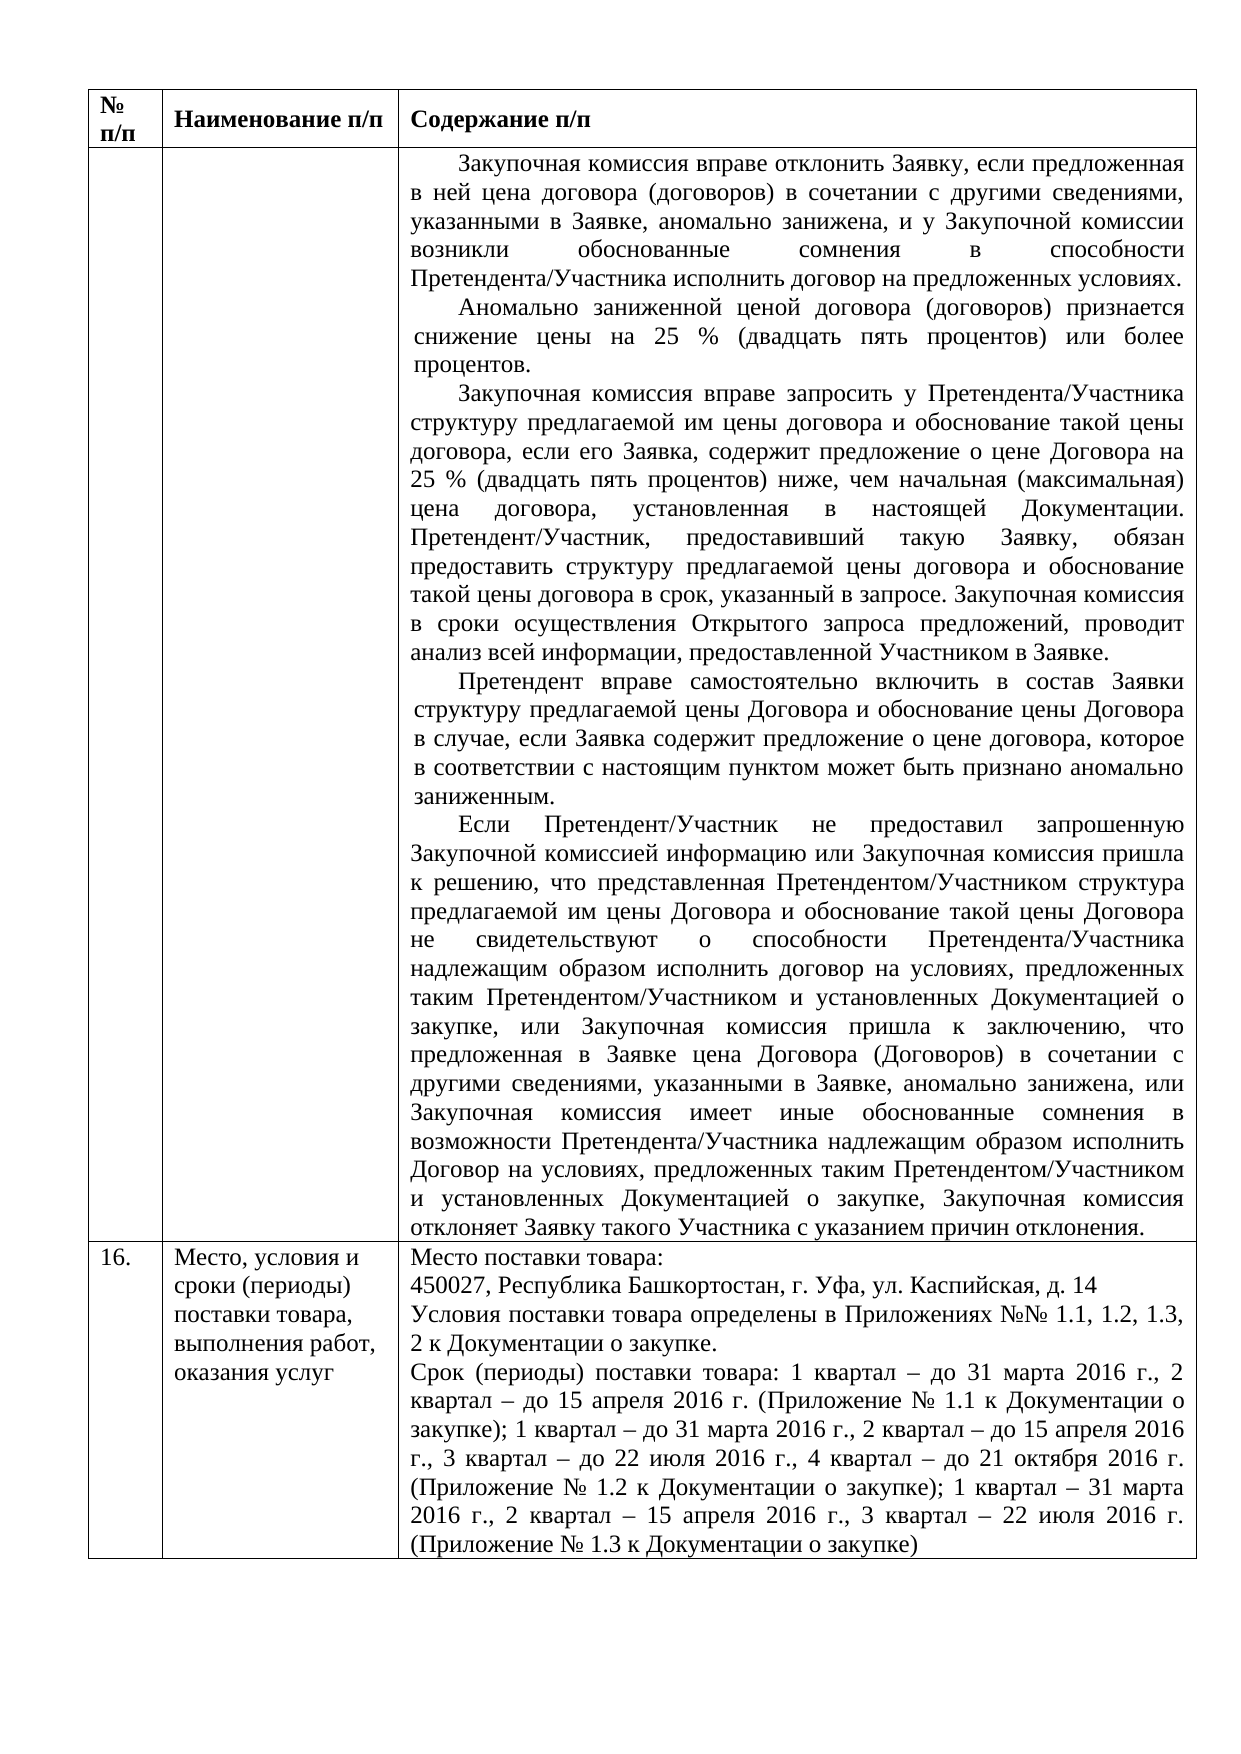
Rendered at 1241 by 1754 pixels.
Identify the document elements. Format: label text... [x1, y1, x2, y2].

table_cell [89, 1242, 162, 1558]
table_header № п/п [89, 90, 162, 147]
table_cell Место, условия и сроки (периоды) поставки товара, выполнения работ, оказания услуг [163, 1242, 398, 1558]
table_header Содержание п/п [399, 90, 1196, 147]
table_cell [399, 148, 1196, 1241]
table_header Наименование п/п [163, 90, 398, 147]
table_cell Место поставки товара: 450027, Республика Башкортостан, г. Уфа, ул. Каспийская, д. 14 Условия поставки товара определены в Приложениях №№ 1.1, 1.2, 1.3, 2 к Документации о закупке. Срок (периоды) поставки товара: 1 квартал – до 31 марта 2016 г., 2 квартал – до 15 апреля 2016 г. (Приложение № 1.1 к Документации о закупке); 1 квартал – до 31 марта 2016 г., 2 квартал – до 15 апреля 2016 г., 3 квартал – до 22 июля 2016 г., 4 квартал – до 21 октября 2016 г. (Приложение № 1.2 к Документации о закупке); 1 квартал – 31 марта 2016 г., 2 квартал – 15 апреля 2016 г., 3 квартал – 22 июля 2016 г. (Приложение № 1.3 к Документации о закупке) [399, 1242, 1196, 1558]
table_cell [163, 148, 398, 1241]
table_cell [89, 148, 162, 1241]
